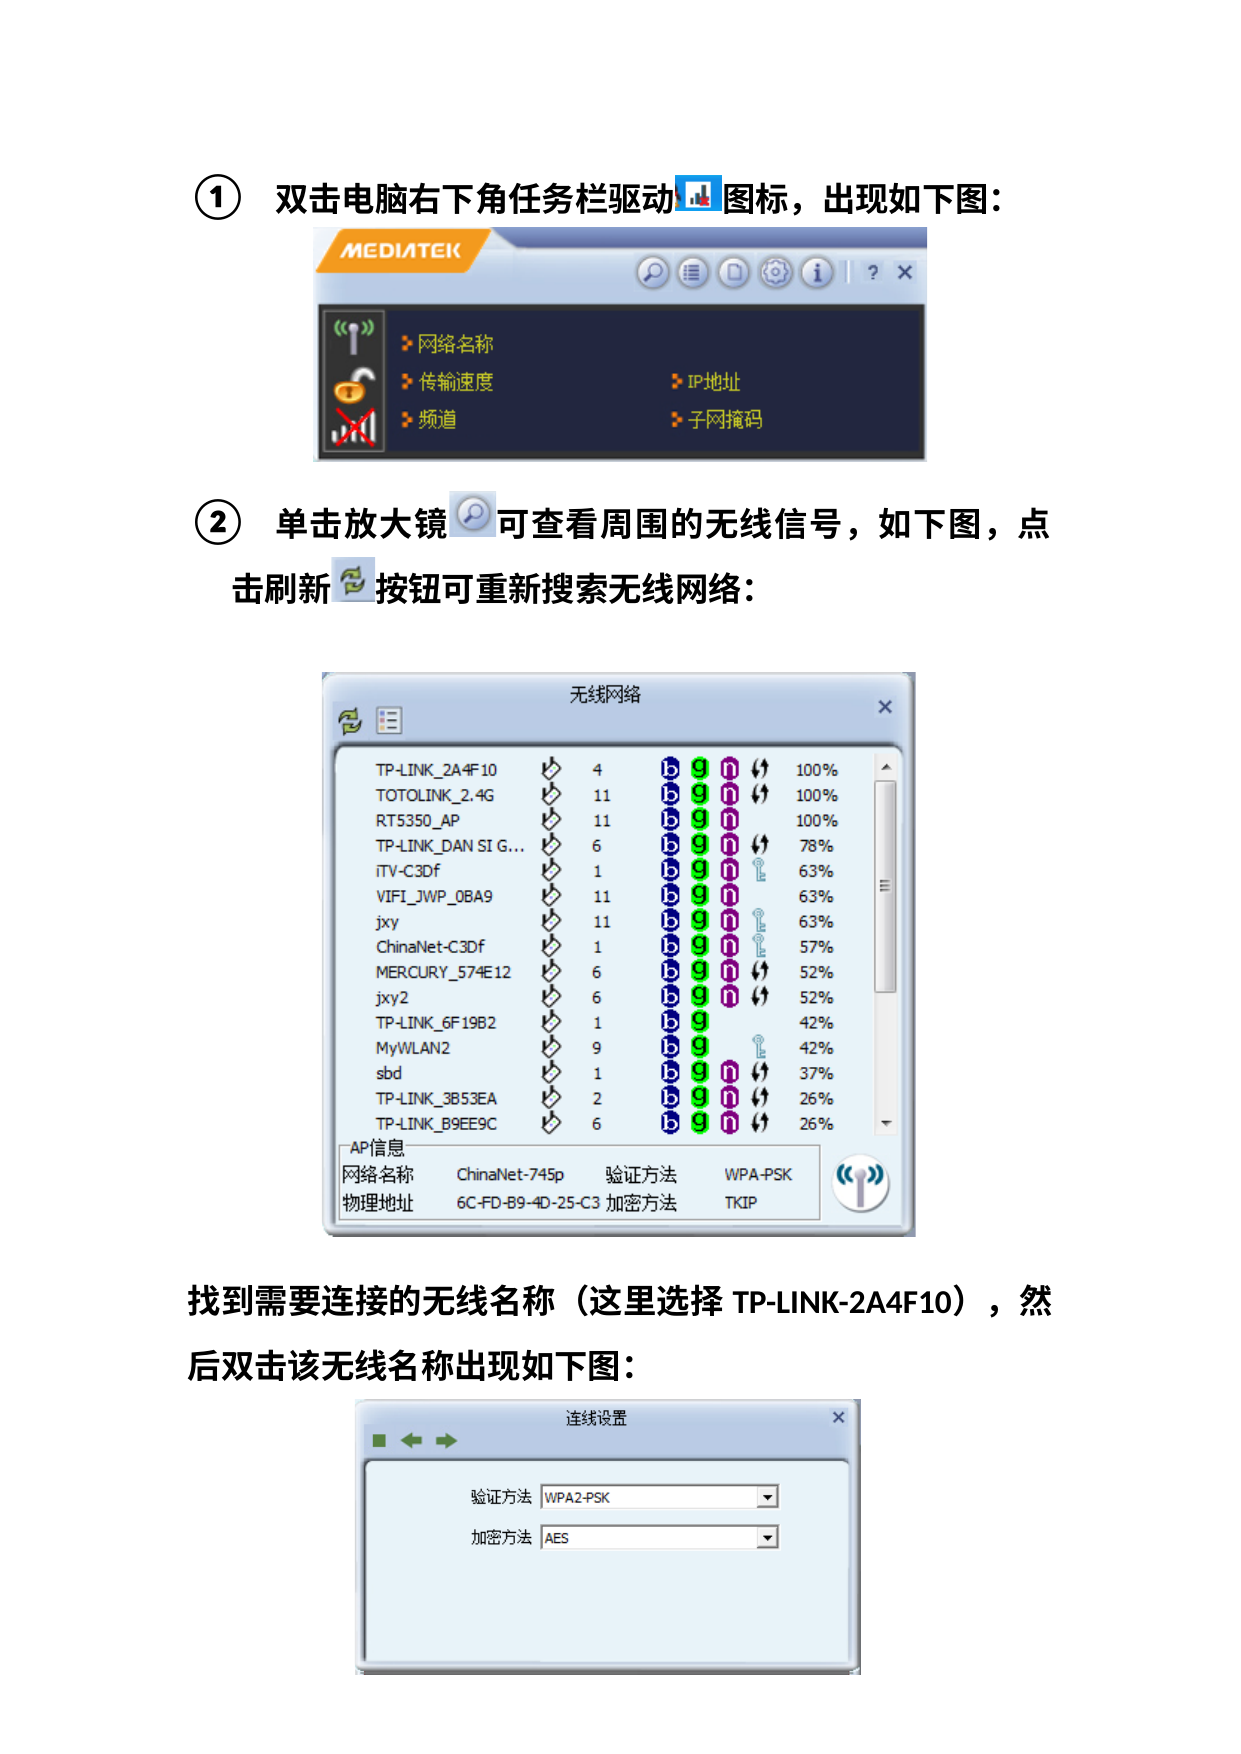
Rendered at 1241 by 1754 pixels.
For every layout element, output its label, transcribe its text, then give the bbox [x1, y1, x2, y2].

picture [321, 672, 916, 1237]
picture [313, 227, 928, 462]
text 找到需要连接的无线名称（这里选择TP-LINK10），然后双击该无线名称出现如下图： [187, 1267, 1053, 1397]
picture [675, 175, 722, 211]
list 双击电脑右下角任务栏驱动图标，出现如下图： [187, 162, 1053, 227]
picture [354, 1399, 861, 1675]
list 单击放大镜可查看周围的无线信号，如下图，点击刷新按钮可重新搜索无线网络： [187, 487, 1053, 617]
picture [449, 491, 497, 537]
picture [331, 557, 375, 602]
